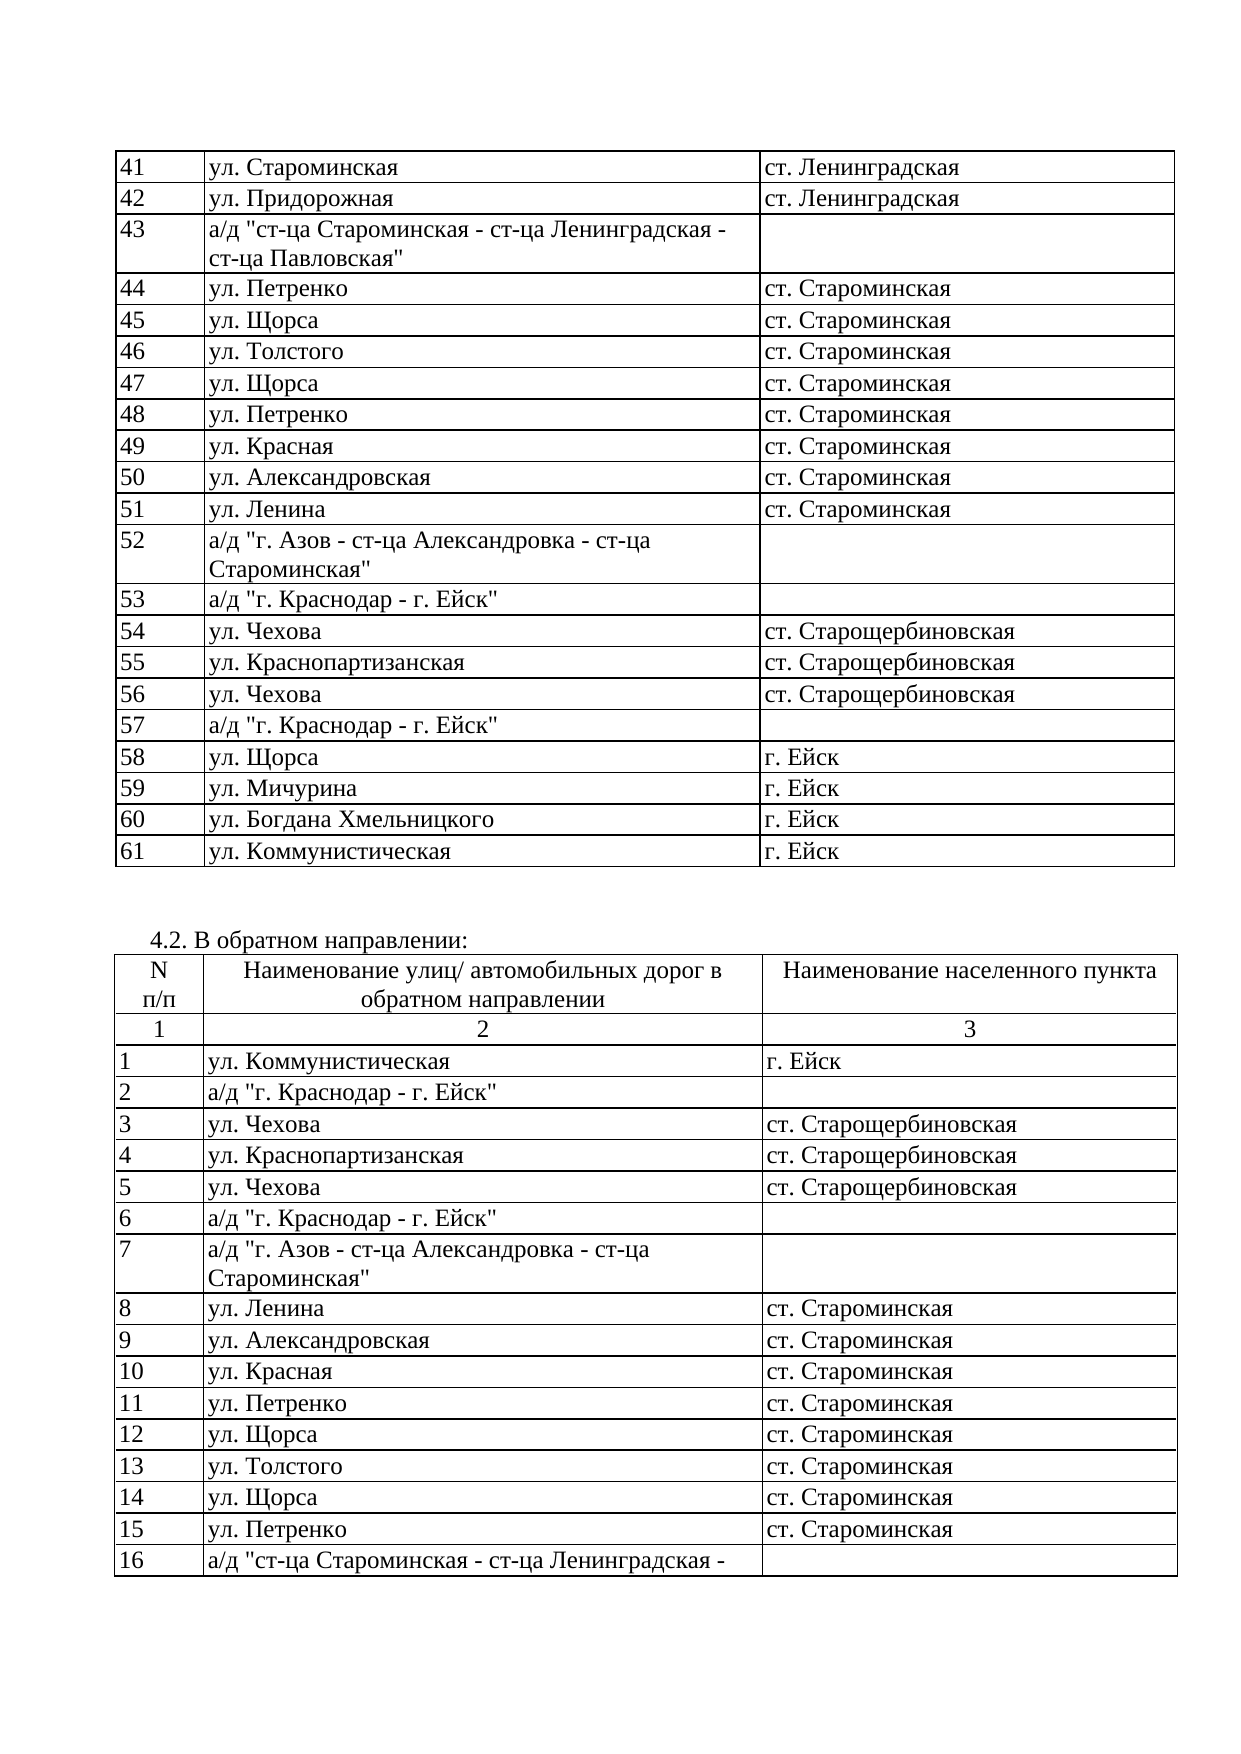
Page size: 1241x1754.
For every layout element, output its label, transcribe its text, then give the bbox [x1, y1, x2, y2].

table_cell ул. Мичурина [205, 773, 759, 803]
table_cell ст. Ленинградская [761, 152, 1174, 181]
table_cell 41 [117, 152, 204, 181]
table_cell ст. Староминская [761, 274, 1174, 303]
table_cell ул. Староминская [205, 152, 759, 181]
table_cell ул. Богдана Хмельницкого [205, 805, 759, 834]
table_cell ст. Староминская [763, 1324, 1177, 1355]
table_cell ул. Красная [205, 431, 759, 461]
text 4.2. В обратном направлении: [150, 925, 1090, 954]
table_cell ул. Коммунистическая [205, 836, 759, 866]
table_cell 3 [115, 1108, 203, 1138]
table_cell ул. Петренко [205, 400, 759, 429]
table_cell 45 [117, 305, 204, 335]
table_header Наименование улиц/ автомобильных дорог в обратном направлении [204, 955, 762, 1013]
table_cell ст. Старощербиновская [763, 1107, 1177, 1138]
table_cell 55 [117, 647, 204, 677]
table_cell г. Ейск [761, 836, 1174, 866]
table_cell а/д "г. Азов - ст-ца Александровка - ст-ца Староминская" [204, 1235, 762, 1292]
table_cell ул. Придорожная [205, 183, 759, 213]
table_cell ул. Коммунистическая [204, 1046, 762, 1076]
table_cell 1 [115, 1014, 203, 1044]
table_cell 52 [117, 525, 204, 583]
table_cell ст. Староминская [761, 368, 1174, 398]
table_cell 11 [115, 1388, 203, 1418]
table_cell ст. Староминская [761, 462, 1174, 492]
table_cell 46 [117, 337, 204, 366]
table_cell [204, 1545, 762, 1575]
table_cell ул. Толстого [205, 337, 759, 366]
table_cell ст. Староминская [761, 305, 1174, 335]
table_cell 2 [204, 1014, 762, 1044]
table_cell 7 [115, 1234, 203, 1292]
table_cell ст. Староминская [763, 1292, 1177, 1323]
table_cell 50 [117, 462, 204, 492]
table_cell 58 [117, 742, 204, 771]
table_cell ул. Чехова [204, 1172, 762, 1201]
table_cell 5 [115, 1171, 203, 1201]
table_cell [761, 710, 1174, 740]
table_cell [761, 525, 1174, 583]
table_cell 15 [115, 1513, 203, 1544]
table_cell [763, 1076, 1177, 1107]
table_cell ст. Староминская [763, 1481, 1177, 1512]
table_cell 47 [117, 368, 204, 398]
table_cell ст. Старощербиновская [761, 679, 1174, 708]
table_cell ст. Старощербиновская [761, 647, 1174, 677]
table_cell ул. Чехова [205, 616, 759, 646]
table_cell 6 [115, 1203, 203, 1233]
table_cell 42 [117, 183, 204, 213]
table_cell ул. Щорса [205, 368, 759, 398]
table_cell 53 [117, 584, 204, 614]
table_cell ст. Старощербиновская [761, 616, 1174, 646]
table_cell ст. Староминская [761, 431, 1174, 461]
table_cell ул. Краснопартизанская [204, 1140, 762, 1170]
table_cell ул. Щорса [204, 1420, 762, 1449]
table_cell 1 [115, 1045, 203, 1076]
table_cell а/д "г. Азов - ст-ца Александровка - ст-ца Староминская" [205, 525, 759, 583]
table_cell 49 [117, 431, 204, 461]
table_cell [763, 1544, 1177, 1575]
table_cell 51 [117, 494, 204, 524]
table_cell 61 [117, 836, 204, 866]
table_cell 60 [117, 805, 204, 834]
table_cell 8 [115, 1293, 203, 1323]
table_cell ул. Александровская [204, 1325, 762, 1355]
table_header N п/п [115, 955, 203, 1013]
table_cell г. Ейск [761, 742, 1174, 771]
table_cell ул. Петренко [204, 1388, 762, 1418]
table_cell а/д "ст-ца Староминская - ст-ца Ленинградская - ст-ца Павловская" [205, 215, 759, 272]
table_cell 48 [117, 400, 204, 429]
table_cell 4 [115, 1140, 203, 1170]
table_cell [761, 215, 1174, 272]
table_cell ст. Староминская [763, 1355, 1177, 1386]
table_cell а/д "г. Краснодар - г. Ейск" [204, 1203, 762, 1233]
table_cell ст. Старощербиновская [763, 1170, 1177, 1201]
table_header Наименование населенного пункта [763, 955, 1177, 1013]
table_cell 9 [115, 1325, 203, 1355]
table_cell 12 [115, 1419, 203, 1449]
table_cell 54 [117, 616, 204, 646]
table_cell ул. Толстого [204, 1451, 762, 1481]
table_cell ул. Краснопартизанская [205, 647, 759, 677]
table_cell ст. Староминская [763, 1386, 1177, 1418]
table_cell ст. Ленинградская [761, 183, 1174, 213]
table_cell 56 [117, 679, 204, 708]
table_cell ул. Ленина [204, 1294, 762, 1323]
table_cell ул. Красная [204, 1357, 762, 1386]
table_cell 2 [115, 1077, 203, 1107]
table_cell ст. Староминская [763, 1449, 1177, 1481]
table_cell ул. Петренко [205, 274, 759, 303]
table_cell 57 [117, 710, 204, 740]
table_cell 10 [115, 1356, 203, 1386]
table_cell ул. Александровская [205, 462, 759, 492]
table_cell а/д "г. Краснодар - г. Ейск" [204, 1077, 762, 1107]
table_cell 16 [115, 1545, 203, 1575]
table_cell [763, 1233, 1177, 1292]
table_cell ул. Щорса [204, 1482, 762, 1512]
table_cell 59 [117, 773, 204, 803]
table_cell ст. Староминская [763, 1418, 1177, 1449]
table_cell ст. Староминская [761, 494, 1174, 524]
table_cell 3 [763, 1013, 1177, 1044]
table_cell а/д "г. Краснодар - г. Ейск" [205, 584, 759, 614]
table_cell 43 [117, 215, 204, 272]
table_cell ст. Старощербиновская [763, 1139, 1177, 1170]
table_cell ул. Щорса [205, 305, 759, 335]
table_cell ул. Ленина [205, 494, 759, 524]
table_cell [761, 584, 1174, 614]
table_cell [763, 1201, 1177, 1233]
table_cell ст. Староминская [761, 337, 1174, 366]
table_cell 13 [115, 1450, 203, 1481]
table_cell ст. Староминская [763, 1512, 1177, 1544]
table_cell г. Ейск [761, 773, 1174, 803]
table_cell г. Ейск [761, 805, 1174, 834]
table_cell ул. Чехова [205, 679, 759, 708]
table_cell ул. Чехова [204, 1109, 762, 1138]
table_cell а/д "г. Краснодар - г. Ейск" [205, 710, 759, 740]
table_cell ул. Щорса [205, 742, 759, 771]
table_cell 44 [117, 274, 204, 303]
table_cell ст. Староминская [761, 400, 1174, 429]
table_cell 14 [115, 1482, 203, 1512]
table_cell ул. Петренко [204, 1514, 762, 1544]
table_cell г. Ейск [763, 1044, 1177, 1076]
